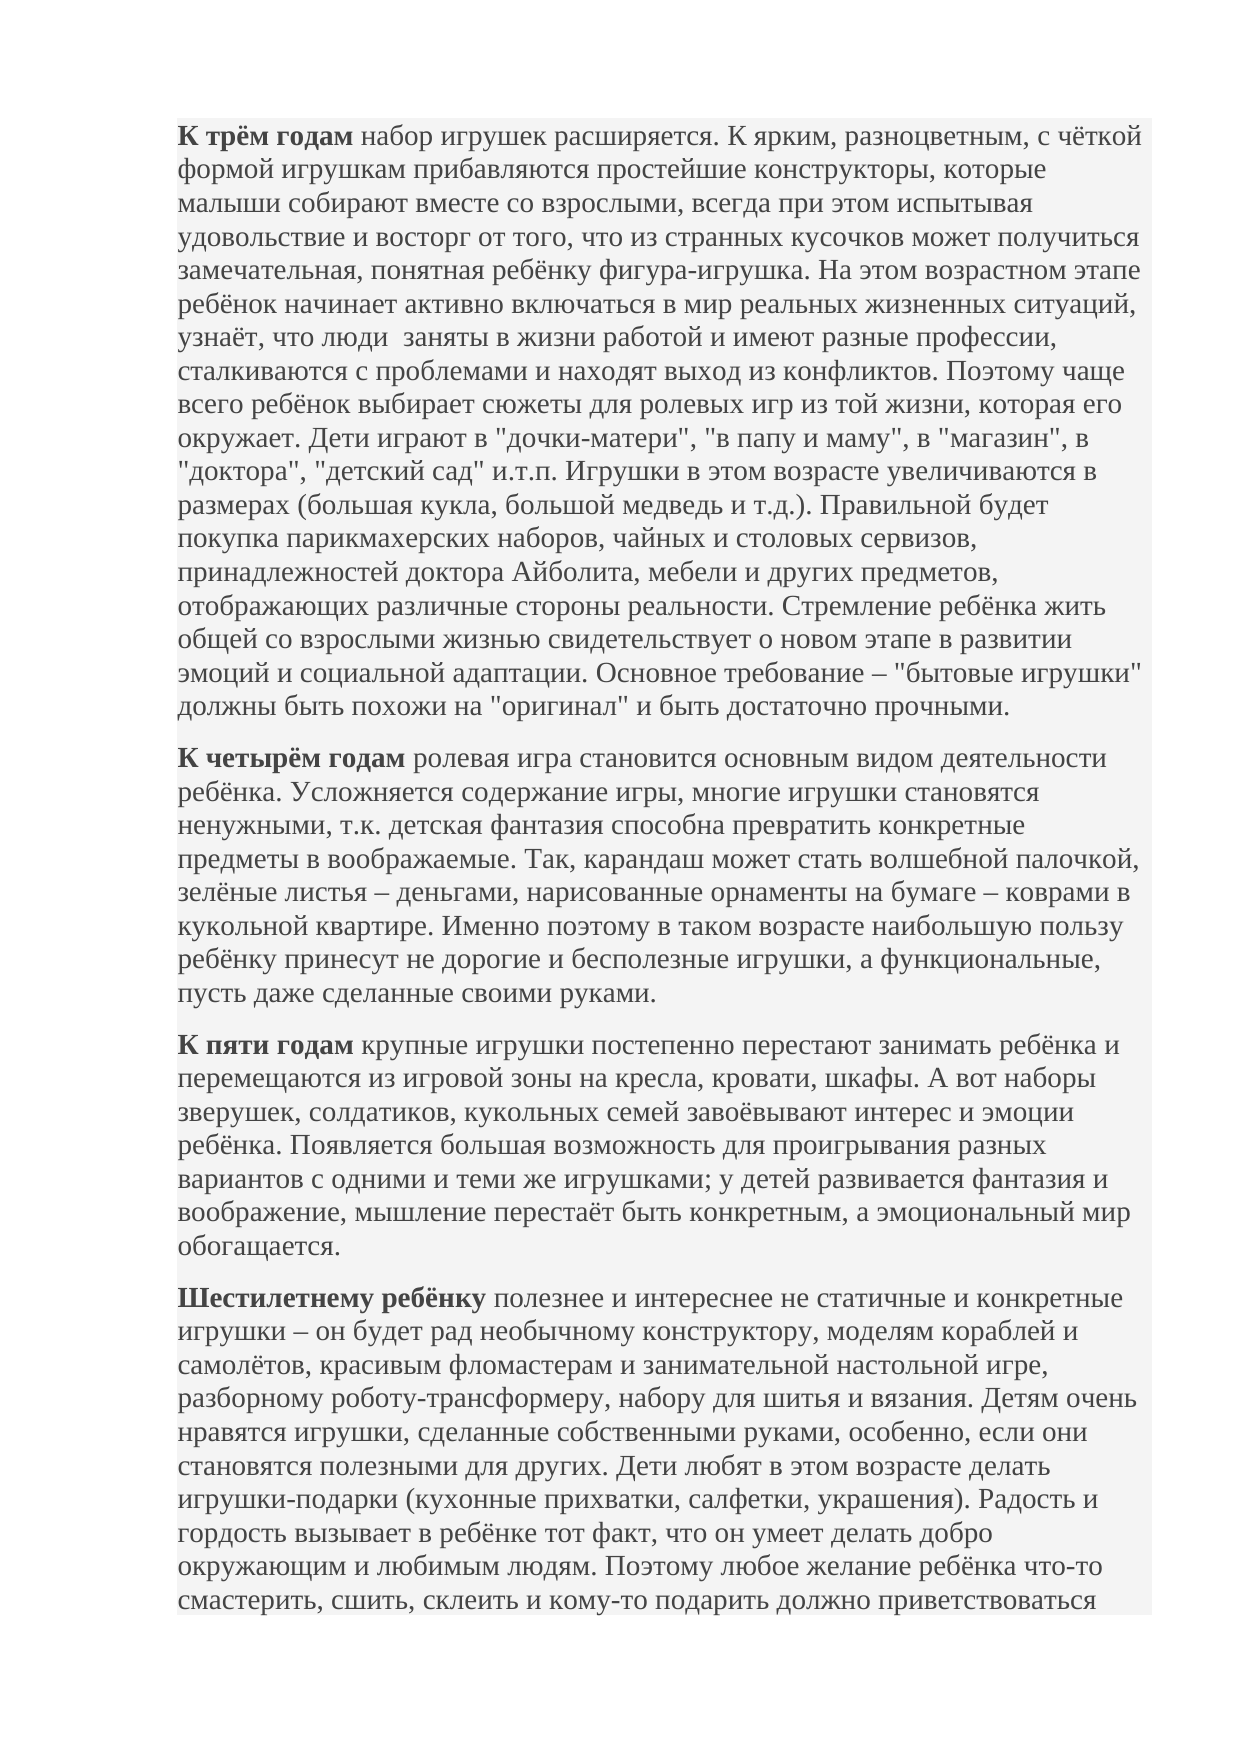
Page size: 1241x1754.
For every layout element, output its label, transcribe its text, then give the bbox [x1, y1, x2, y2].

text К трём годам набор игрушек расширяется. К ярким, разноцветным, с чёткой формой игрушкам прибавляются простейшие конструкторы, которые малыши собирают вместе со взрослыми, всегда при этом испытывая удовольствие и восторг от того, что из странных кусочков может получиться замечательная, понятная ребёнку фигура-игрушка. На этом возрастном этапе ребёнок начинает активно включаться в мир реальных жизненных ситуаций, узнаёт, что люди заняты в жизни работой и имеют разные профессии, сталкиваются с проблемами и находят выход из конфликтов. Поэтому чаще всего ребёнок выбирает сюжеты для ролевых игр из той жизни, которая его окружает. Дети играют в "дочки-матери", "в папу и маму", в "магазин", в "доктора", "детский сад" и.т.п. Игрушки в этом возрасте увеличиваются в размерах (большая кукла, большой медведь и т.д.). Правильной будет покупка парикмахерских наборов, чайных и столовых сервизов, принадлежностей доктора Айболита, мебели и других предметов, отображающих различные стороны реальности. Стремление ребёнка жить общей со взрослыми жизнью свидетельствует о новом этапе в развитии эмоций и социальной адаптации. Основное требование – "бытовые игрушки" должны быть похожи на "оригинал" и быть достаточно прочными. [177, 118, 1152, 722]
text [177, 1280, 1152, 1615]
text К четырём годам ролевая игра становится основным видом деятельности ребёнка. Усложняется содержание игры, многие игрушки становятся ненужными, т.к. детская фантазия способна превратить конкретные предметы в воображаемые. Так, карандаш может стать волшебной палочкой, зелёные листья – деньгами, нарисованные орнаменты на бумаге – коврами в кукольной квартире. Именно поэтому в таком возрасте наибольшую пользу ребёнку принесут не дорогие и бесполезные игрушки, а функциональные, пусть даже сделанные своими руками. [177, 740, 1152, 1008]
text К пяти годам крупные игрушки постепенно перестают занимать ребёнка и перемещаются из игровой зоны на кресла, кровати, шкафы. А вот наборы зверушек, солдатиков, кукольных семей завоёвывают интерес и эмоции ребёнка. Появляется большая возможность для проигрывания разных вариантов с одними и теми же игрушками; у детей развивается фантазия и воображение, мышление перестаёт быть конкретным, а эмоциональный мир обогащается. [177, 1027, 1152, 1262]
